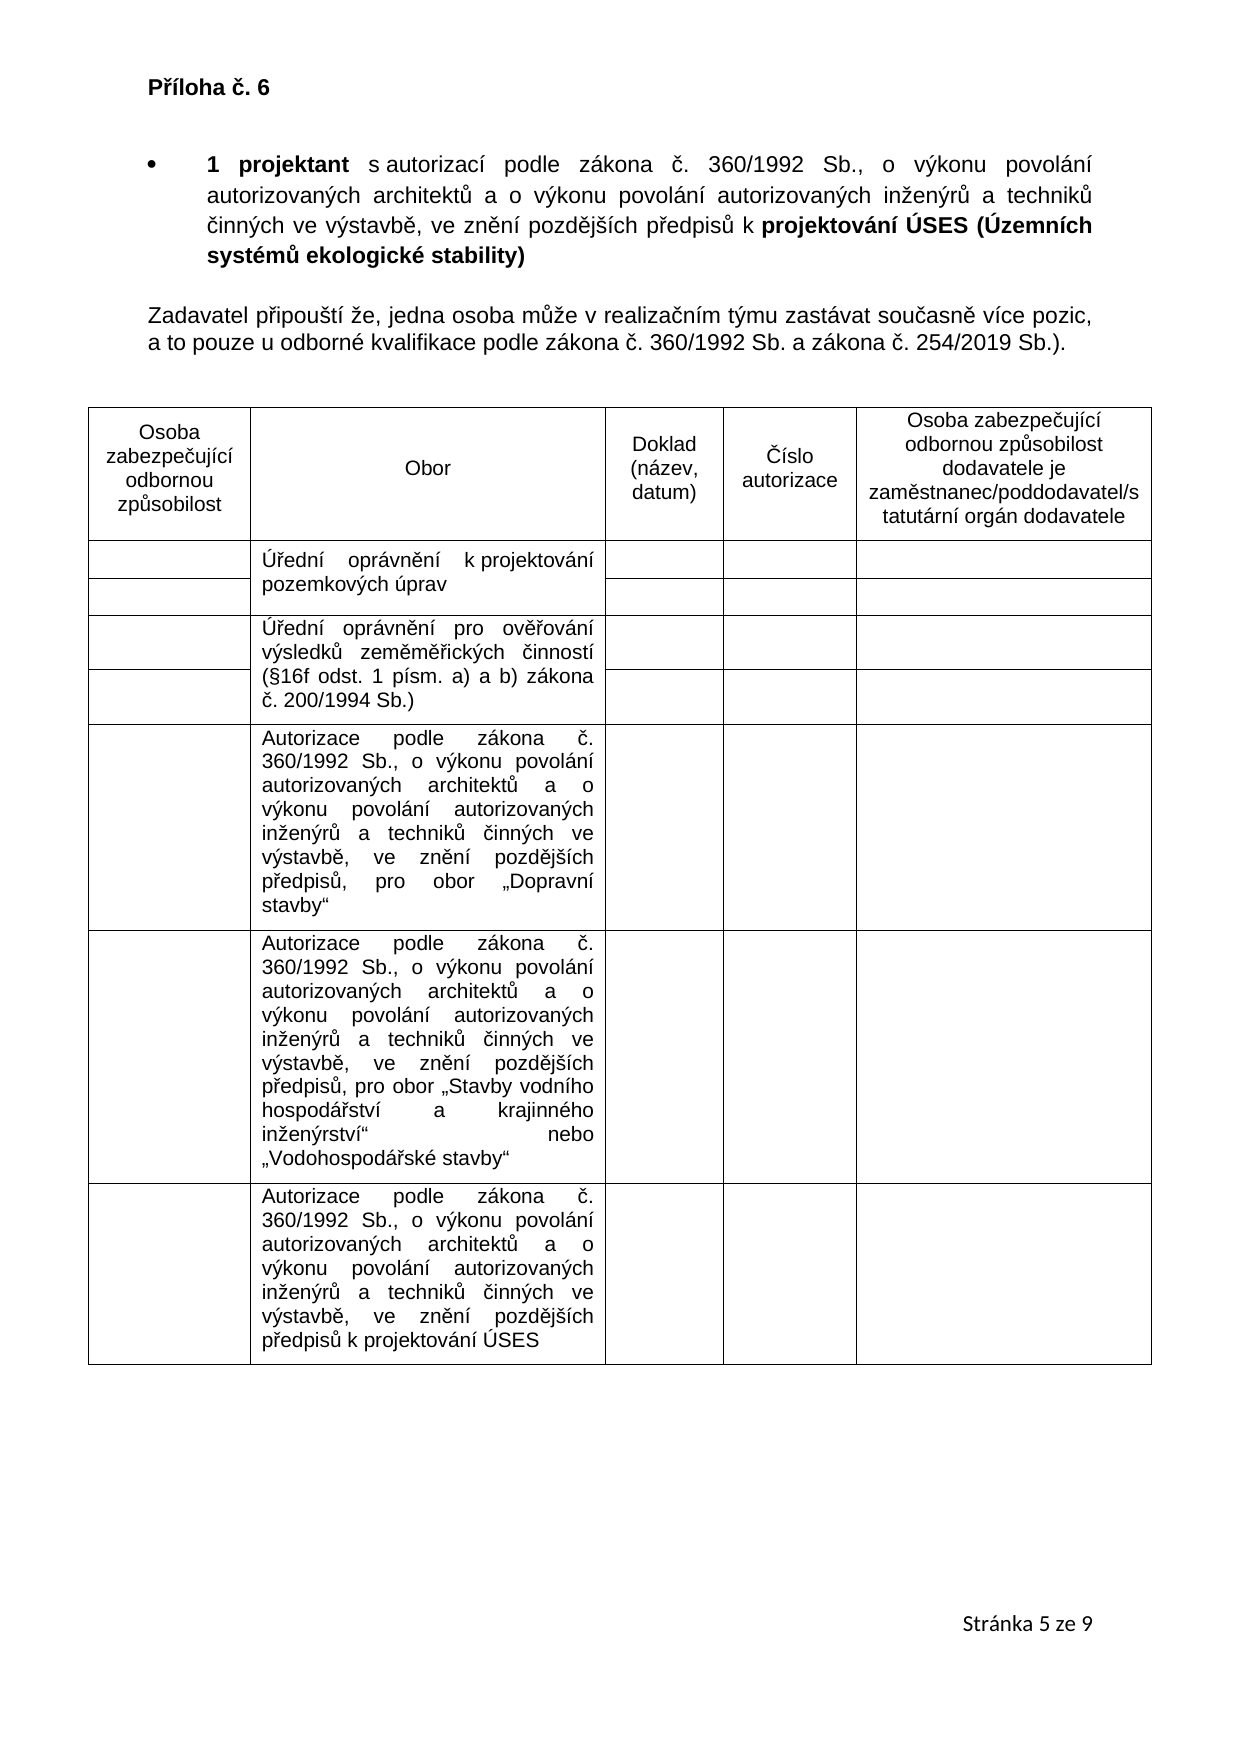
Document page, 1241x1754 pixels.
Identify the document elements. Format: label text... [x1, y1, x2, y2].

table_cell [606, 931, 723, 1183]
table_cell [857, 541, 1151, 577]
table_cell [857, 670, 1151, 724]
table_cell Autorizace podle zákona č. 360/1992 Sb., o výkonu povolání autorizovaných architektů a o výkonu povolání autorizovaných inženýrů a techniků činných ve výstavbě, ve znění pozdějších předpisů, pro obor „Dopravní stavby“ [251, 725, 605, 929]
table_cell [606, 670, 723, 724]
list 1 projektant s autorizací podle zákona č. 360/1992 Sb., o výkonu povolání autorizovaných architektů a o výkonu povolání autorizovaných inženýrů a techniků činných ve výstavbě, ve znění pozdějších předpisů k projektování ÚSES (Územních systémů ekologické stability) [148, 151, 1093, 268]
table_cell [89, 1184, 250, 1364]
table_cell [89, 541, 250, 577]
table_cell Autorizace podle zákona č. 360/1992 Sb., o výkonu povolání autorizovaných architektů a o výkonu povolání autorizovaných inženýrů a techniků činných ve výstavbě, ve znění pozdějších předpisů k projektování ÚSES [251, 1184, 605, 1364]
table_cell [89, 670, 250, 724]
table_cell Úřední oprávnění k projektování pozemkových úprav [251, 541, 605, 615]
table_cell [857, 579, 1151, 615]
table_cell [606, 725, 723, 929]
table_cell [89, 616, 250, 669]
table_cell [606, 541, 723, 577]
table_cell [724, 579, 856, 615]
table_header Obor [251, 408, 605, 540]
table_cell Úřední oprávnění pro ověřování výsledků zeměměřických činností (§16f odst. 1 písm. a) a b) zákona č. 200/1994 Sb.) [251, 616, 605, 724]
text Zadavatel připouští že, jedna osoba může v realizačním týmu zastávat současně více pozic, a to pouze u odborné kvalifikace podle zákona č. 360/1992 Sb. a zákona č. 254/2019 Sb.). [148, 302, 1093, 355]
table_cell [724, 541, 856, 577]
table_cell Autorizace podle zákona č. 360/1992 Sb., o výkonu povolání autorizovaných architektů a o výkonu povolání autorizovaných inženýrů a techniků činných ve výstavbě, ve znění pozdějších předpisů, pro obor „Stavby vodního hospodářství a krajinného inženýrství“ nebo „Vodohospodářské stavby“ [251, 931, 605, 1183]
table_cell [724, 931, 856, 1183]
table_cell [89, 579, 250, 615]
table_cell [857, 931, 1151, 1183]
table_cell [857, 725, 1151, 929]
table_cell [857, 616, 1151, 669]
table_header Doklad (název, datum) [606, 408, 723, 540]
table_cell [857, 1184, 1151, 1364]
table_cell [606, 579, 723, 615]
table_header Číslo autorizace [724, 408, 856, 540]
table_cell [724, 616, 856, 669]
table_cell [89, 931, 250, 1183]
table_cell [606, 616, 723, 669]
table_header Osoba zabezpečující odbornou způsobilost [89, 408, 250, 540]
table_cell [606, 1184, 723, 1364]
table_cell [724, 725, 856, 929]
table_cell [724, 1184, 856, 1364]
table_cell [89, 725, 250, 929]
table_header Osoba zabezpečující odbornou způsobilost dodavatele je zaměstnanec/poddodavatel/statutární orgán dodavatele [857, 408, 1151, 540]
table_cell [724, 670, 856, 724]
